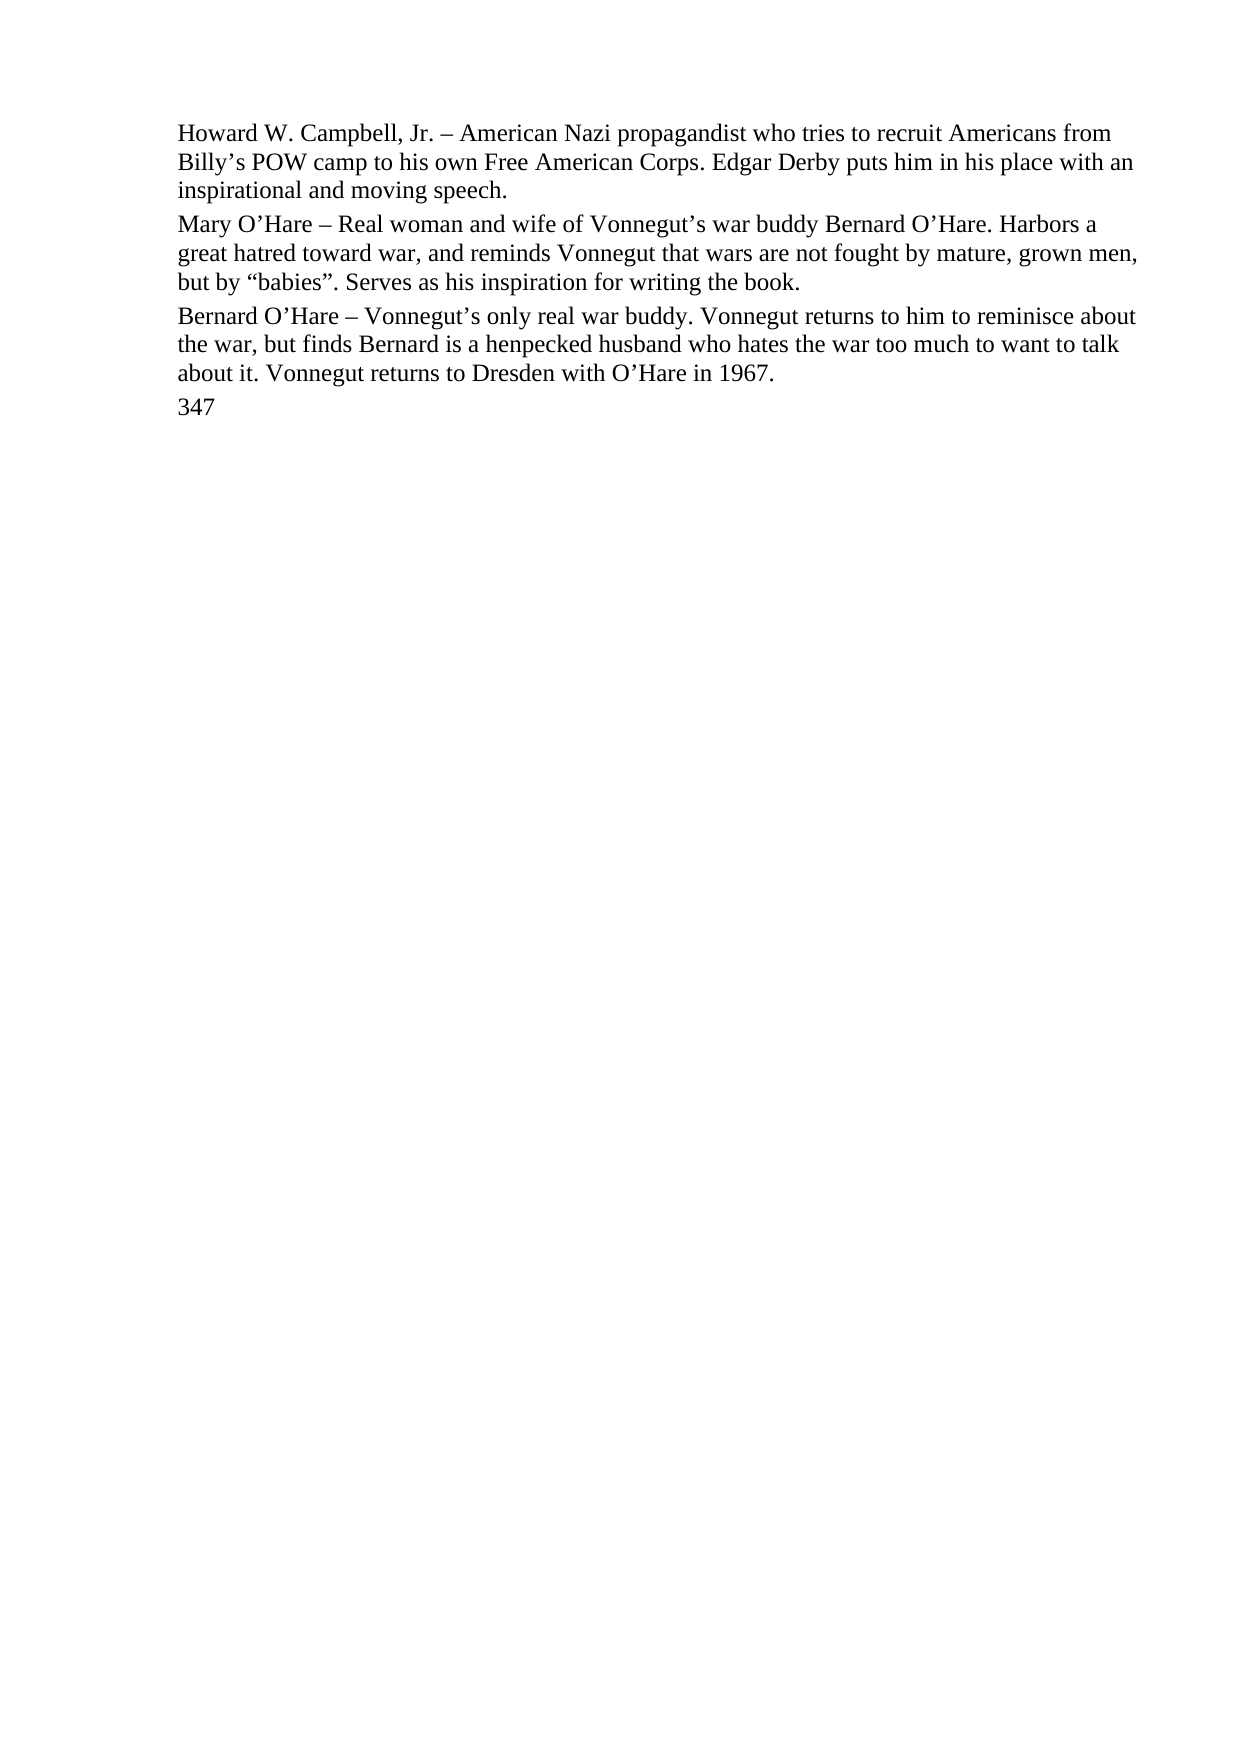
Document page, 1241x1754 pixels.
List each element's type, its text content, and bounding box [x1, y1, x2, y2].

text Mary O’Hare – Real woman and wife of Vonnegut’s war buddy Bernard O’Hare. Harbors a great hatred toward war, and reminds Vonnegut that wars are not fought by mature, grown men, but by “babies”. Serves as his inspiration for writing the book. [177, 209, 1152, 296]
text Howard W. Campbell, Jr. – American Nazi propagandist who tries to recruit Americans from Billy’s POW camp to his own Free American Corps. Edgar Derby puts him in his place with an inspirational and moving speech. [177, 118, 1152, 204]
text Bernard O’Hare – Vonnegut’s only real war buddy. Vonnegut returns to him to reminisce about the war, but finds Bernard is a henpecked husband who hates the war too much to want to talk about it. Vonnegut returns to Dresden with O’Hare in 1967. [177, 301, 1152, 387]
text 347 [177, 392, 1152, 421]
